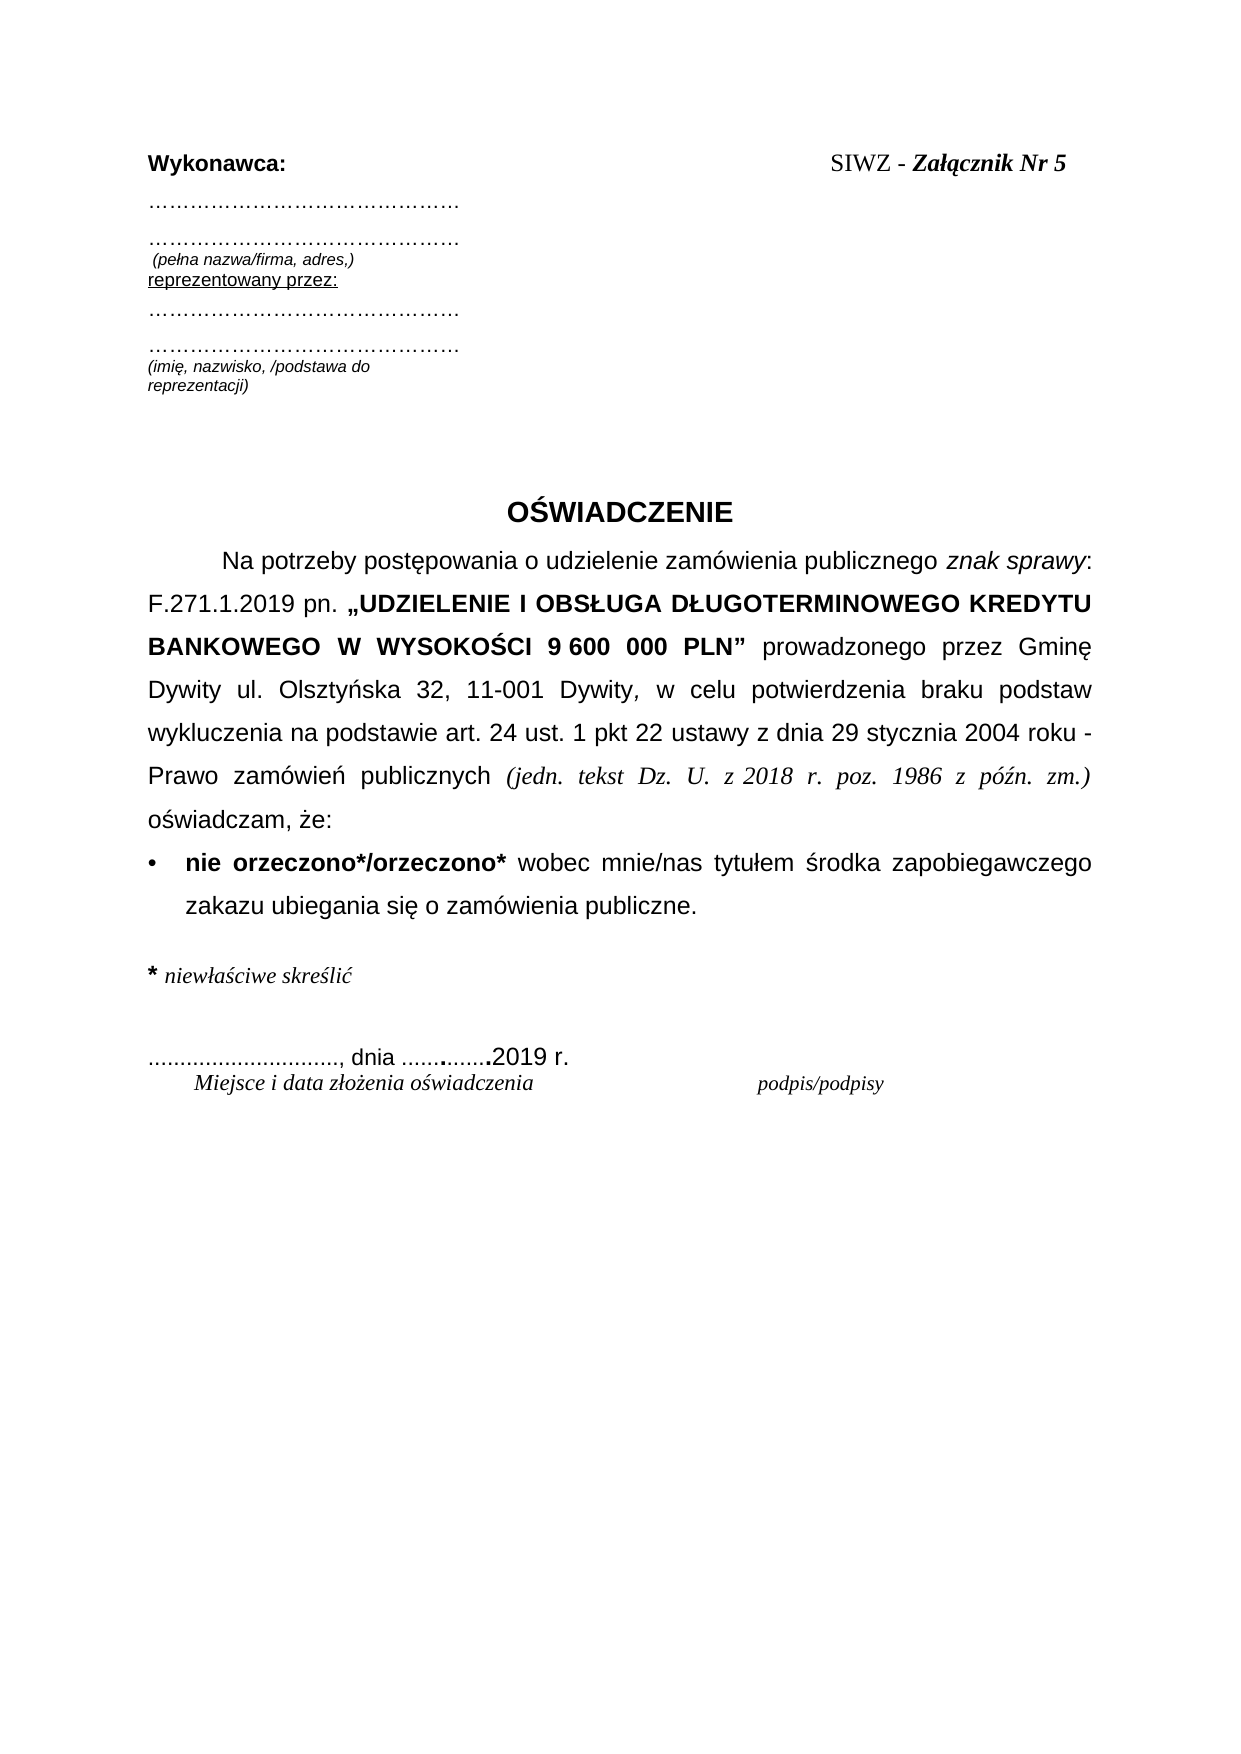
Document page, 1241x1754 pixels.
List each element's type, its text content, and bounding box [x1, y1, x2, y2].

text ……………………………………… [148, 333, 472, 357]
text ……………………………………… [148, 225, 472, 249]
text OŚWIADCZENIE [148, 496, 1092, 529]
text * niewłaściwe skreślić [148, 960, 1092, 989]
text (pełna nazwa/firma, adres,) [148, 249, 472, 268]
text ……………………………………… [148, 296, 472, 320]
text .............................., dnia ..............2019 r. [148, 1042, 1092, 1071]
text Na potrzeby postępowania o udzielenie zamówienia publicznego znak sprawy: F.271.1.2019 pn. „UDZIELENIE I OBSŁUGA DŁUGOTERMINOWEGO KREDYTU BANKOWEGO W WYSOKOŚCI 9 600 000 PLN” prowadzonego przez Gminę Dywity ul. Olsztyńska 32, 11-001 Dywity, w celu potwierdzenia braku podstaw wykluczenia na podstawie art. 24 ust. 1 pkt 22 ustawy z dnia 29 stycznia 2004 roku - Prawo zamówień publicznych (jedn. tekst Dz. U. z 2018 r. poz. 1986 z późn. zm.) oświadczam, że: [148, 546, 1092, 833]
text (imię, nazwisko, /podstawa do reprezentacji) [148, 357, 472, 395]
list nie orzeczono*/orzeczono* wobec mnie/nas tytułem środka zapobiegawczego zakazu ubiegania się o zamówienia publiczne. [148, 848, 1092, 919]
text reprezentowany przez: [148, 268, 1092, 290]
text ……………………………………… [148, 189, 472, 213]
text Miejsce i data złożenia oświadczenia podpis/podpisy [148, 1071, 1122, 1096]
text Wykonawca: SIWZ - Załącznik Nr 5 [148, 148, 1092, 176]
